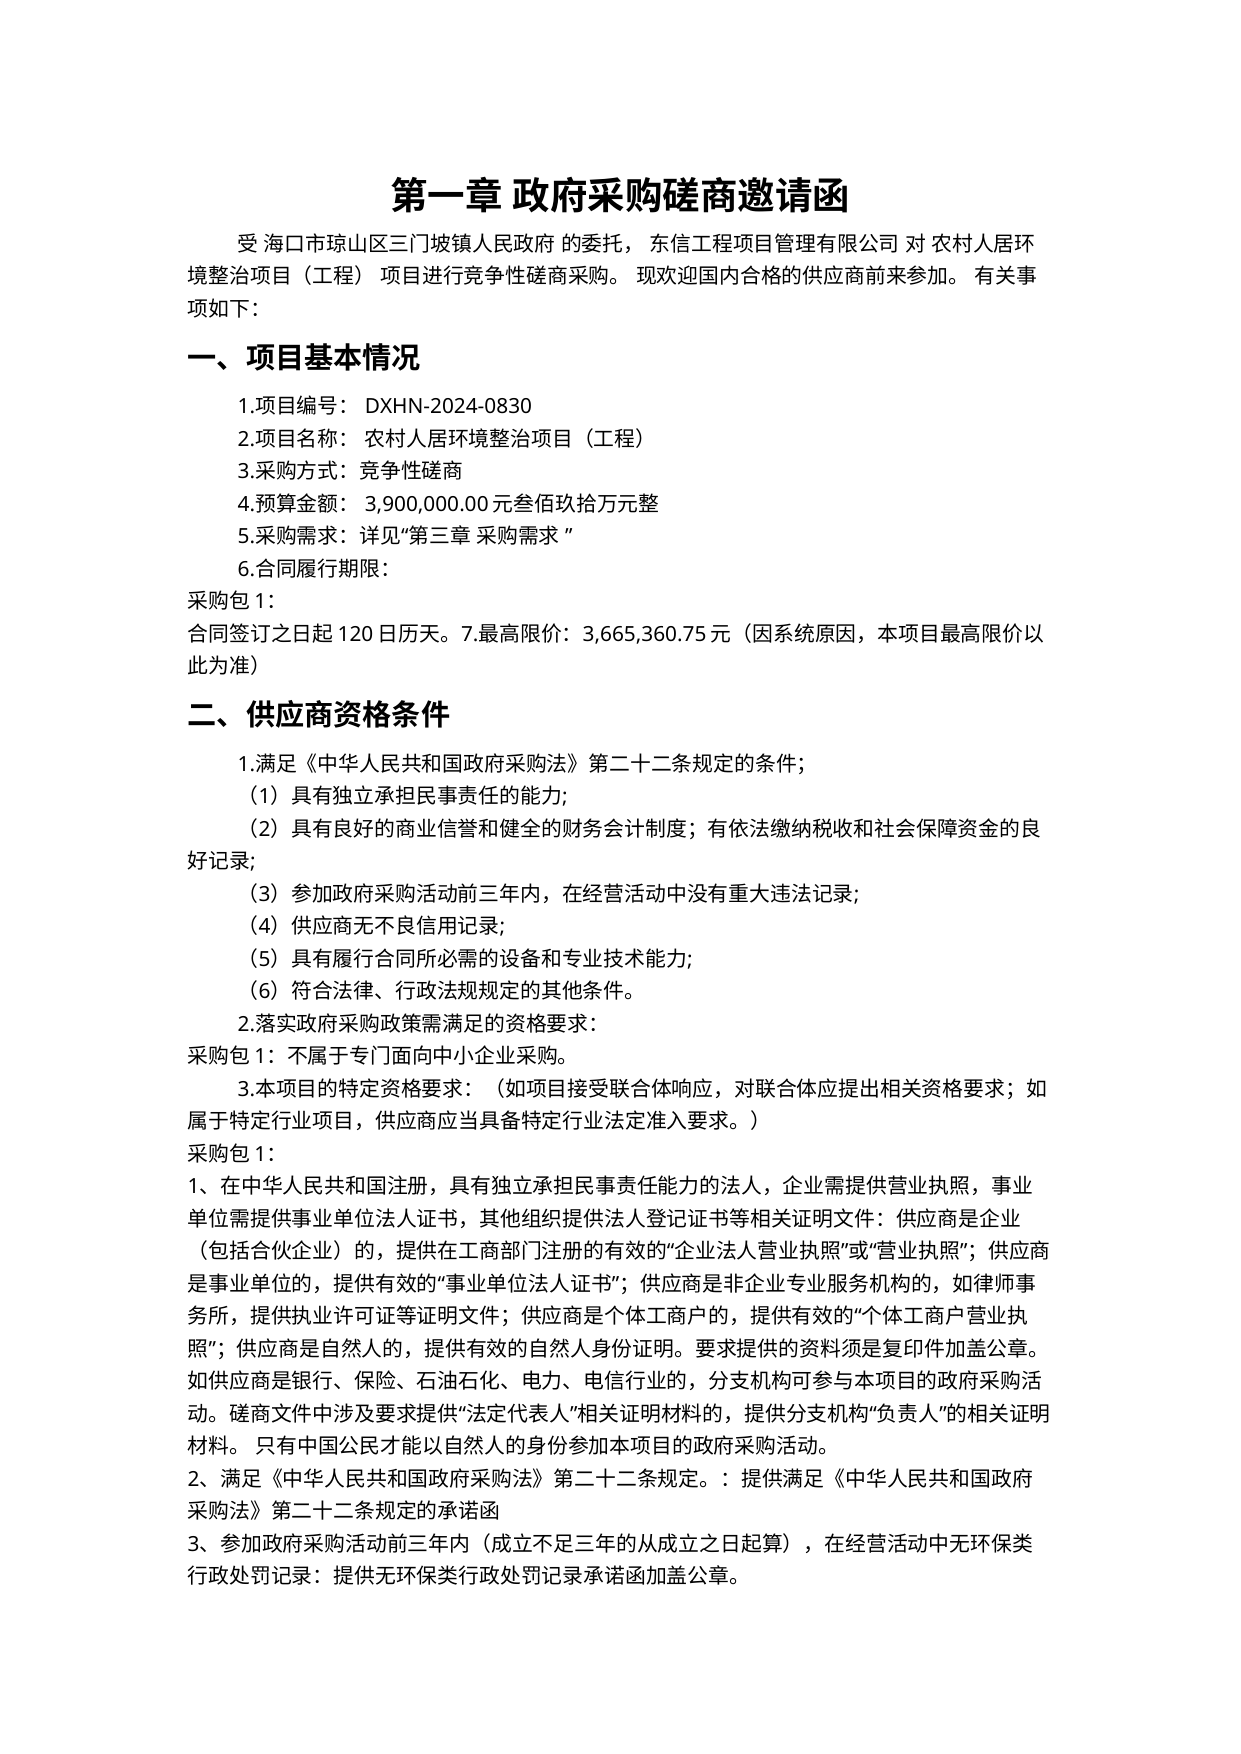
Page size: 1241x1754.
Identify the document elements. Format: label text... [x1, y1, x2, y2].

text 3.采购方式：竞争性磋商 [187, 454, 1053, 487]
text 合同签订之日起120日历天。7.最高限价：3,665,360.75元（因系统原因，本项目最高限价以此为准） [187, 617, 1053, 682]
text 受 海口市琼山区三门坡镇人民政府 的委托， 东信工程项目管理有限公司 对 农村人居环境整治项目（工程） 项目进行竞争性磋商采购。 现欢迎国内合格的供应商前来参加。 有关事项如下： [187, 227, 1053, 324]
text 二、供应商资格条件 [187, 682, 1053, 747]
text 采购包1：不属于专门面向中小企业采购。 [187, 1039, 1053, 1072]
text 2.落实政府采购政策需满足的资格要求： [187, 1007, 1053, 1039]
text 采购包1： [187, 584, 1053, 617]
text 1.满足《中华人民共和国政府采购法》第二十二条规定的条件； [187, 747, 1053, 779]
text 一、项目基本情况 [187, 324, 1053, 389]
text 3.本项目的特定资格要求：（如项目接受联合体响应，对联合体应提出相关资格要求；如属于特定行业项目，供应商应当具备特定行业法定准入要求。） [187, 1072, 1053, 1137]
text 3、参加政府采购活动前三年内（成立不足三年的从成立之日起算），在经营活动中无环保类行政处罚记录：提供无环保类行政处罚记录承诺函加盖公章。 [187, 1527, 1053, 1592]
text 1、在中华人民共和国注册，具有独立承担民事责任能力的法人，企业需提供营业执照，事业单位需提供事业单位法人证书，其他组织提供法人登记证书等相关证明文件：供应商是企业（包括合伙企业）的，提供在工商部门注册的有效的“企业法人营业执照”或“营业执照”；供应商是事业单位的，提供有效的“事业单位法人证书”；供应商是非企业专业服务机构的，如律师事务所，提供执业许可证等证明文件；供应商是个体工商户的，提供有效的“个体工商户营业执照”；供应商是自然人的，提供有效的自然人身份证明。要求提供的资料须是复印件加盖公章。 如供应商是银行、保险、石油石化、电力、电信行业的，分支机构可参与本项目的政府采购活动。磋商文件中涉及要求提供“法定代表人”相关证明材料的，提供分支机构“负责人”的相关证明材料。 只有中国公民才能以自然人的身份参加本项目的政府采购活动。 [187, 1169, 1053, 1462]
text （4）供应商无不良信用记录; [187, 909, 1053, 942]
text 5.采购需求：详见“第三章 采购需求 ” [187, 519, 1053, 552]
text （2）具有良好的商业信誉和健全的财务会计制度；有依法缴纳税收和社会保障资金的良好记录; [187, 812, 1053, 877]
text 6.合同履行期限： [187, 552, 1053, 584]
text （6）符合法律、行政法规规定的其他条件。 [187, 974, 1053, 1007]
text 采购包1： [187, 1137, 1053, 1169]
text 1.项目编号： DXHN-2024-0830 [187, 389, 1053, 422]
text （3）参加政府采购活动前三年内，在经营活动中没有重大违法记录; [187, 877, 1053, 909]
text 第一章 政府采购磋商邀请函 [187, 162, 1053, 227]
text 2.项目名称： 农村人居环境整治项目（工程） [187, 422, 1053, 454]
text （5）具有履行合同所必需的设备和专业技术能力; [187, 942, 1053, 974]
text （1）具有独立承担民事责任的能力; [187, 779, 1053, 812]
text 2、满足《中华人民共和国政府采购法》第二十二条规定。：提供满足《中华人民共和国政府采购法》第二十二条规定的承诺函 [187, 1462, 1053, 1527]
text 4.预算金额： 3,900,000.00元叁佰玖拾万元整 [187, 487, 1053, 519]
